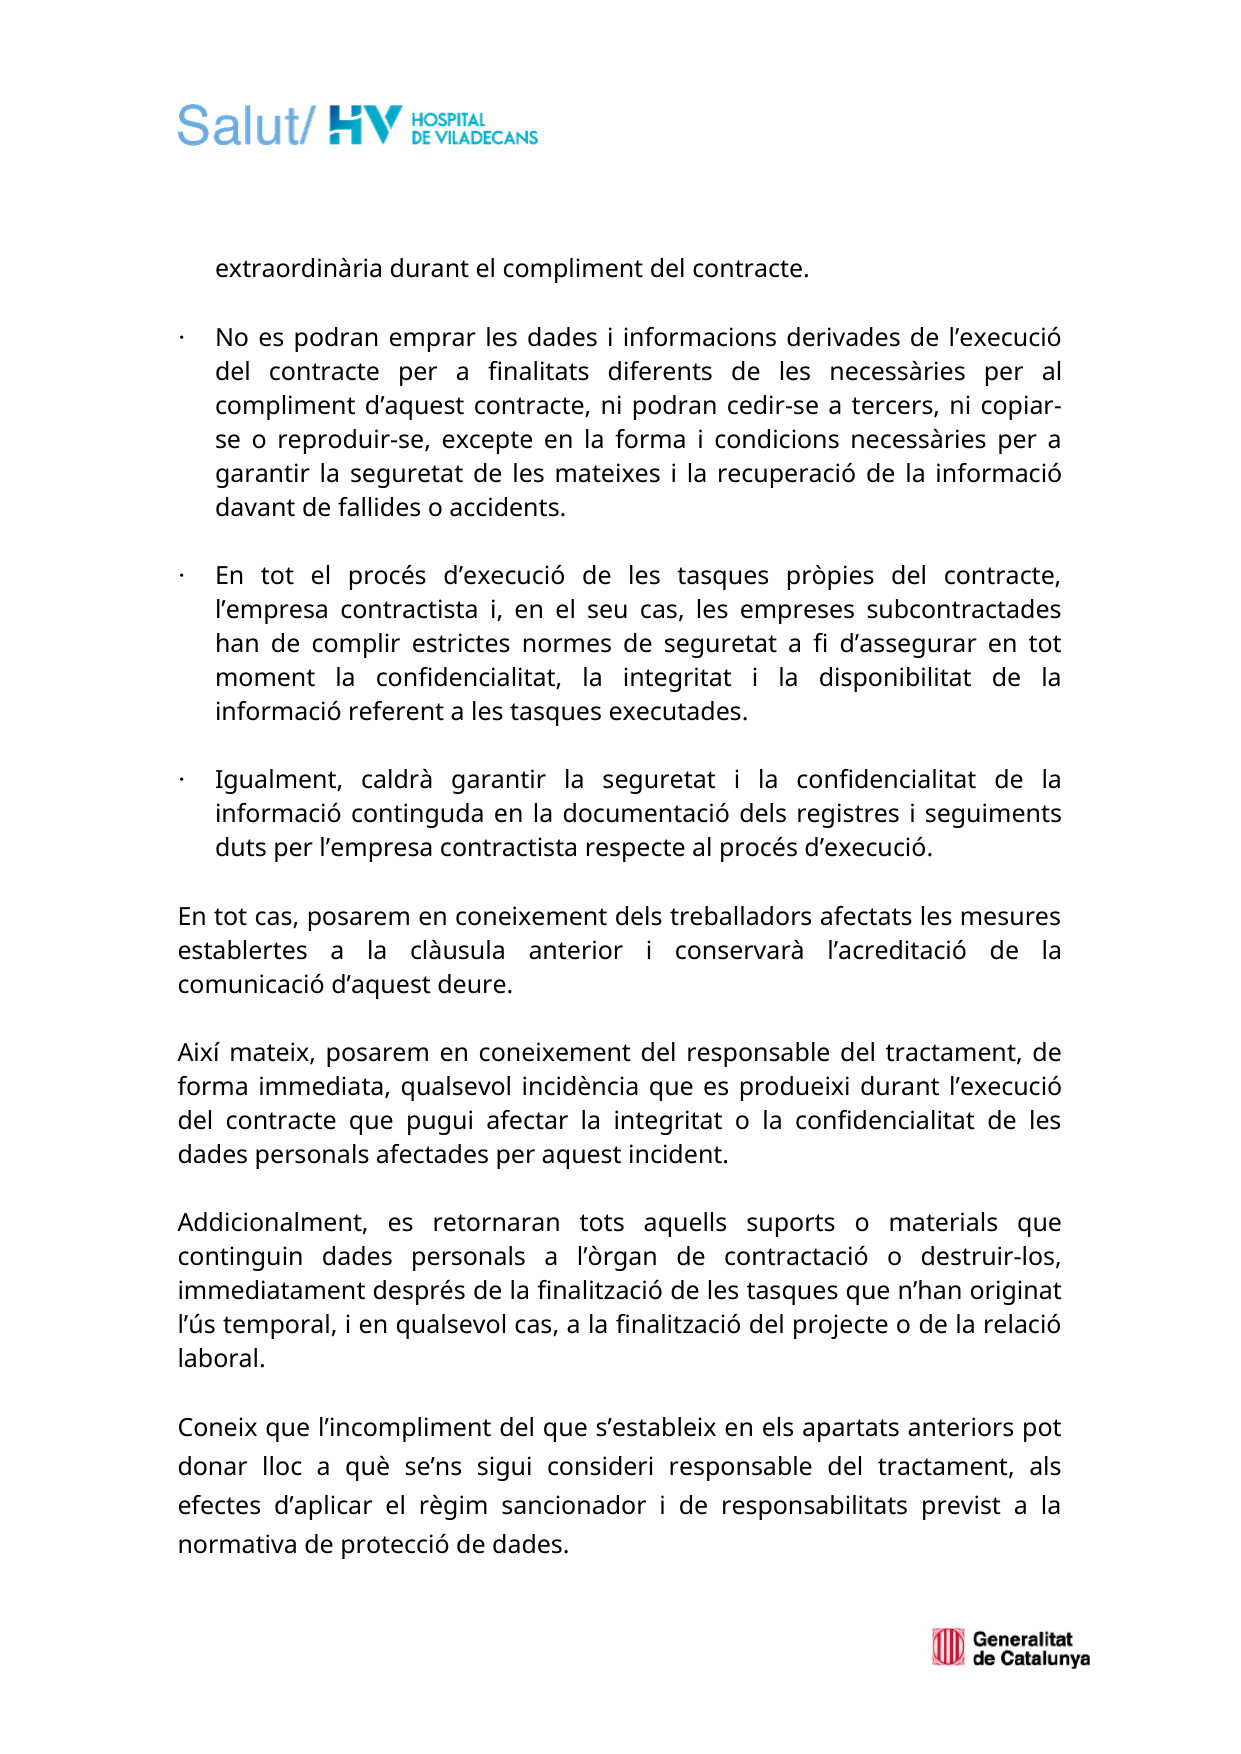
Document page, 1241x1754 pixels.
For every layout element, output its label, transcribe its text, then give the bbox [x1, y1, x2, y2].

text En tot cas, posarem en coneixement dels treballadors afectats les mesures establertes a la clàusula anterior i conservarà l’acreditació de la comunicació d’aquest deure. [177, 898, 1063, 1000]
text Així mateix, posarem en coneixement del responsable del tractament, de forma immediata, qualsevol incidència que es produeixi durant l’execució del contracte que pugui afectar la integritat o la confidencialitat de les dades personals afectades per aquest incident. [177, 1034, 1063, 1171]
text Coneix que l’incompliment del que s’estableix en els apartats anteriors pot donar lloc a què se’ns sigui consideri responsable del tractament, als efectes d’aplicar el règim sancionador i de responsabilitats previst a la normativa de protecció de dades. [177, 1409, 1063, 1561]
text Addicionalment, es retornaran tots aquells suports o materials que continguin dades personals a l’òrgan de contractació o destruir-los, immediatament després de la finalització de les tasques que n’han originat l’ús temporal, i en qualsevol cas, a la finalització del projecte o de la relació laboral. [177, 1205, 1063, 1375]
list No es podran emprar les dades i informacions derivades de l’execució del contracte per a finalitats diferents de les necessàries per al compliment d’aquest contracte, ni podran cedir-se a tercers, ni copiar-se o reproduir-se, excepte en la forma i condicions necessàries per a garantir la seguretat de les mateixes i la recuperació de la informació davant de fallides o accidents. [177, 319, 1063, 523]
list Igualment, caldrà garantir la seguretat i la confidencialitat de la informació continguda en la documentació dels registres i seguiments duts per l’empresa contractista respecte al procés d’execució. [177, 762, 1063, 864]
picture [893, 1621, 1129, 1674]
picture [177, 100, 548, 149]
list En tot el procés d’execució de les tasques pròpies del contracte, l’empresa contractista i, en el seu cas, les empreses subcontractades han de complir estrictes normes de seguretat a fi d’assegurar en tot moment la confidencialitat, la integritat i la disponibilitat de la informació referent a les tasques executades. [177, 558, 1063, 728]
